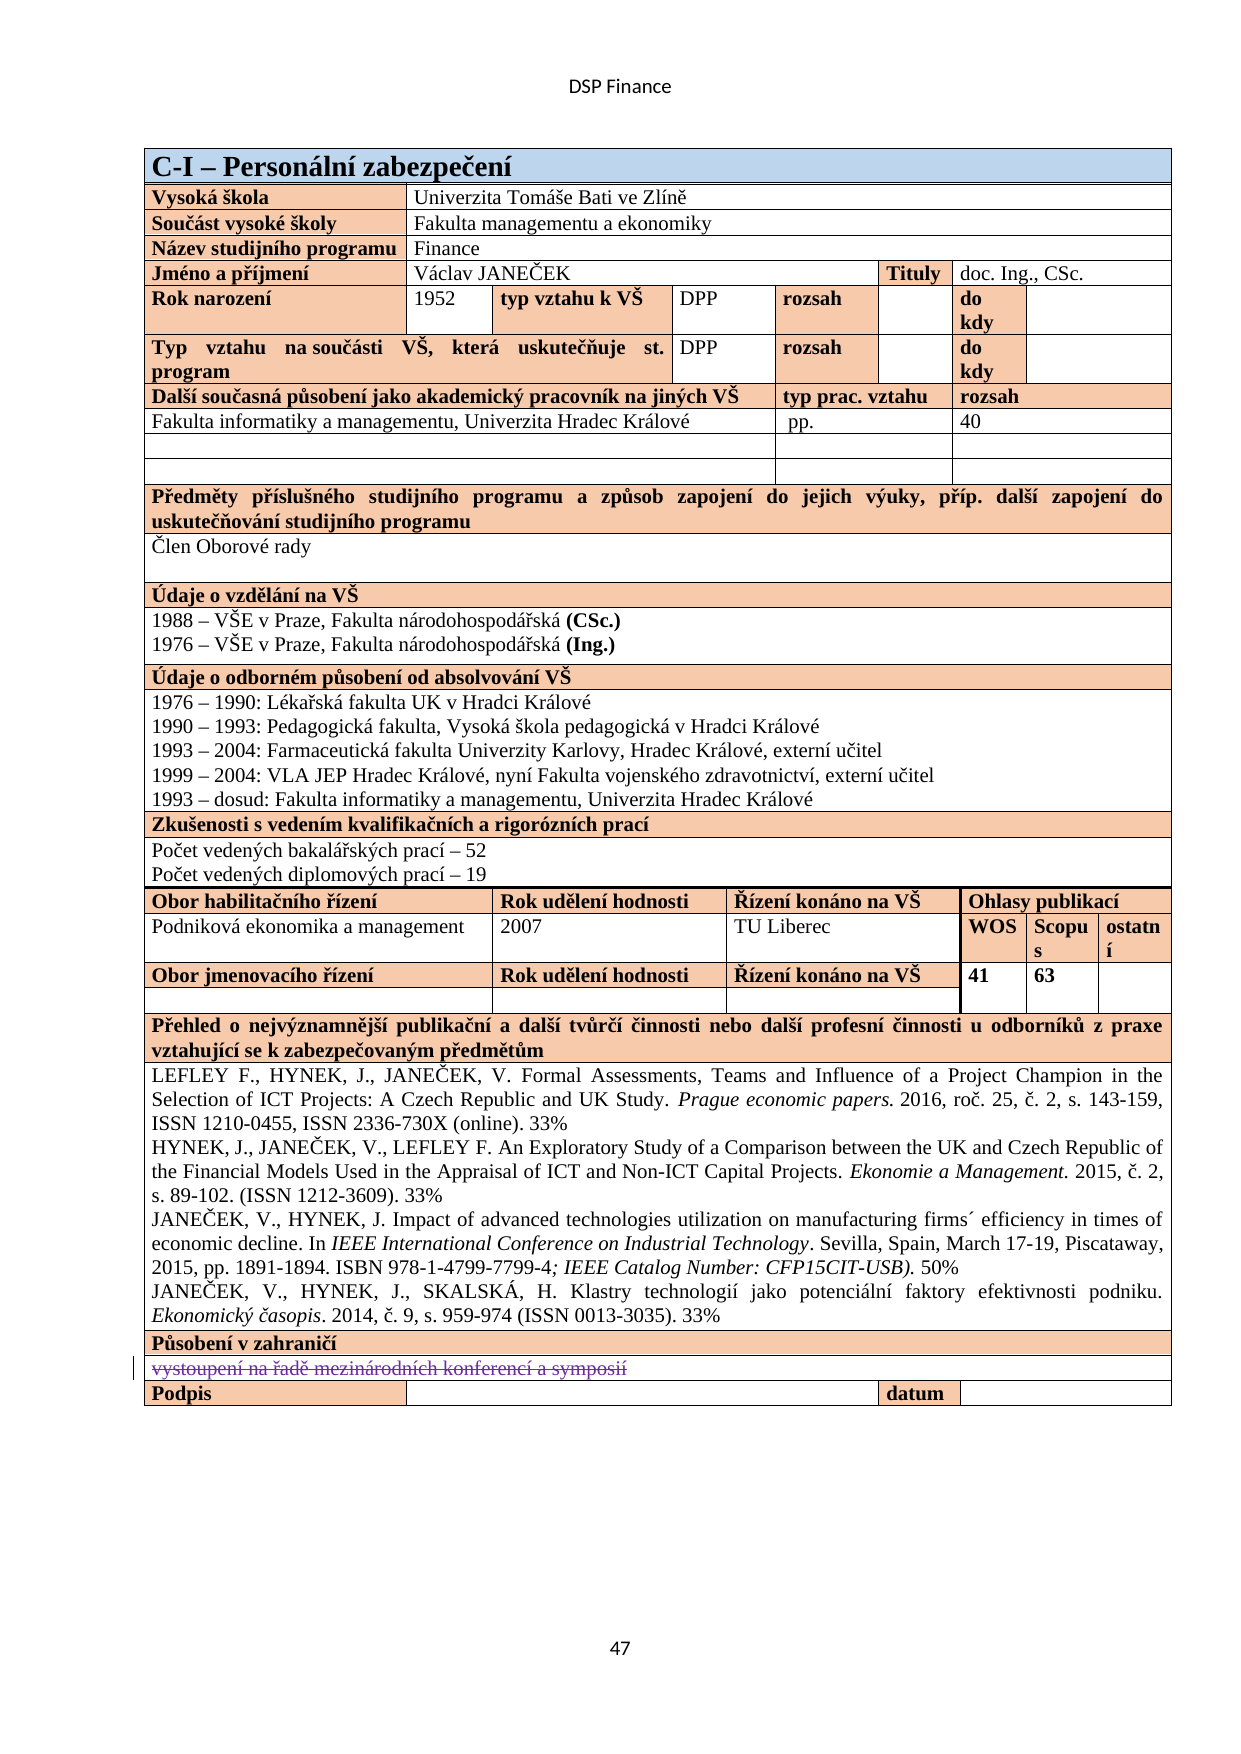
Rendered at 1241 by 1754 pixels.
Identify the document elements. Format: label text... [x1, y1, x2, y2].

table_cell Tituly [879, 261, 952, 285]
table_cell Univerzita Tomáše Bati ve Zlíně [407, 185, 1171, 209]
table_cell [961, 1381, 1171, 1405]
table_cell LEFLEY F., HYNEK, J., JANEČEK, V. Formal Assessments, Teams and Influence of a Project Champion in the Selection of ICT Projects: A Czech Republic and UK Study. Prague economic papers. 2016, roč. 25, č. 2, s. 143-159, ISSN 1210-0455, ISSN 2336-730X (online). 33% HYNEK, J., JANEČEK, V., LEFLEY F. An Exploratory Study of a Comparison between the UK and Czech Republic of the Financial Models Used in the Appraisal of ICT and Non-ICT Capital Projects. Ekonomie a Management. 2015, č. 2, s. 89-102. (ISSN 1212-3609). 33% JANEČEK, V., HYNEK, J. Impact of advanced technologies utilization on manufacturing firms´ efficiency in times of economic decline. In IEEE International Conference on Industrial Technology. Sevilla, Spain, March 17-19, Piscataway, 2015, pp. 1891-1894. ISBN 978-1-4799-7799-4; IEEE Catalog Number: CFP15CIT-USB). 50% JANEČEK, V., HYNEK, J., SKALSKÁ, H. Klastry technologií jako potenciální faktory efektivnosti podniku. Ekonomický časopis. 2014, č. 9, s. 959-974 (ISSN 0013-3035). 33% [145, 1063, 1171, 1329]
table_cell rozsah [776, 335, 878, 383]
table_cell 1976 – 1990: Lékařská fakulta UK v Hradci Králové 1990 – 1993: Pedagogická fakulta, Vysoká škola pedagogická v Hradci Králové 1993 – 2004: Farmaceutická fakulta Univerzity Karlovy, Hradec Králové, externí učitel 1999 – 2004: VLA JEP Hradec Králové, nyní Fakulta vojenského zdravotnictví, externí učitel 1993 – dosud: Fakulta informatiky a managementu, Univerzita Hradec Králové [145, 690, 1171, 811]
table_cell TU Liberec [727, 914, 959, 962]
table_cell [776, 434, 952, 458]
table_cell Přehled o nejvýznamnější publikační a další tvůrčí činnosti nebo další profesní činnosti u odborníků z praxe vztahující se k zabezpečovaným předmětům [145, 1014, 1171, 1062]
table_cell [145, 1356, 1171, 1380]
table_cell Údaje o odborném působení od absolvování VŠ [145, 665, 1171, 689]
table_cell 63 [1027, 963, 1098, 1012]
table_cell WOS [962, 914, 1026, 962]
table_cell typ vztahu k VŠ [493, 286, 672, 334]
table_cell Vysoká škola [145, 185, 406, 209]
table_cell [727, 988, 959, 1012]
table_cell Finance [407, 236, 1171, 259]
table_cell [879, 286, 952, 334]
table_cell DPP [673, 335, 775, 383]
table_cell ostatní [1099, 914, 1171, 962]
table_cell Rok narození [145, 286, 406, 334]
table_cell Počet vedených bakalářských prací – 52 Počet vedených diplomových prací – 19 [145, 838, 1171, 886]
table_cell Člen Oborové rady [145, 534, 1171, 582]
table_cell rozsah [776, 286, 878, 334]
table_cell [879, 335, 952, 383]
table_cell doc. Ing., CSc. [953, 261, 1171, 285]
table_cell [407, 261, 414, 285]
table_cell [145, 434, 775, 458]
table_cell [493, 988, 726, 1012]
table_cell [776, 459, 952, 483]
table_cell [1027, 335, 1171, 383]
table_cell rozsah [953, 384, 1171, 408]
table_cell Podpis [145, 1381, 406, 1405]
table_cell Rok udělení hodnosti [493, 889, 726, 913]
table_cell [953, 459, 1171, 483]
table_cell Obor jmenovacího řízení [145, 963, 492, 987]
table_cell Řízení konáno na VŠ [727, 889, 959, 913]
table_cell [145, 988, 492, 1012]
table_cell pp. [776, 409, 952, 433]
table_cell Fakulta informatiky a managementu, Univerzita Hradec Králové [145, 409, 775, 433]
table_cell [1099, 963, 1171, 1012]
table_cell [145, 459, 775, 483]
table_cell 2007 [493, 914, 726, 962]
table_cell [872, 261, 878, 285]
table_cell 40 [953, 409, 1171, 433]
table_cell DPP [673, 286, 775, 334]
table_cell [953, 434, 1171, 458]
table_cell Obor habilitačního řízení [145, 889, 492, 913]
table_cell typ prac. vztahu [776, 384, 952, 408]
table_cell Zkušenosti s vedením kvalifikačních a rigorózních prací [145, 812, 1171, 837]
table_cell Předměty příslušného studijního programu a způsob zapojení do jejich výuky, příp. další zapojení do uskutečňování studijního programu [145, 485, 1171, 533]
table_cell Řízení konáno na VŠ [727, 963, 959, 987]
table_cell Působení v zahraničí [145, 1331, 1171, 1354]
table_cell Podniková ekonomika a management [145, 914, 492, 962]
table_cell 41 [962, 963, 1026, 1012]
table_cell Scopus [1027, 914, 1098, 962]
table_cell datum [879, 1381, 960, 1405]
table_cell [407, 1381, 878, 1405]
table_cell Typ vztahu na součásti VŠ, která uskutečňuje st. program [145, 335, 672, 383]
table_cell [1027, 286, 1171, 334]
table_cell Název studijního programu [145, 236, 406, 259]
table_cell do kdy [953, 335, 1026, 383]
table_cell Rok udělení hodnosti [493, 963, 726, 987]
table_cell 1952 [407, 286, 492, 334]
table_cell do kdy [953, 286, 1026, 334]
table_cell Údaje o vzdělání na VŠ [145, 583, 1171, 607]
table_cell Jméno a příjmení [145, 261, 406, 285]
table_cell Fakulta managementu a ekonomiky [407, 210, 1171, 234]
table_cell Ohlasy publikací [962, 889, 1171, 913]
table_cell Součást vysoké školy [145, 210, 406, 234]
table_cell Další současná působení jako akademický pracovník na jiných VŠ [145, 384, 775, 408]
table_cell 1988 – VŠE v Praze, Fakulta národohospodářská (CSc.) 1976 – VŠE v Praze, Fakulta národohospodářská (Ing.) [145, 608, 1171, 664]
table_header C-I – Personální zabezpečení [145, 149, 1171, 182]
